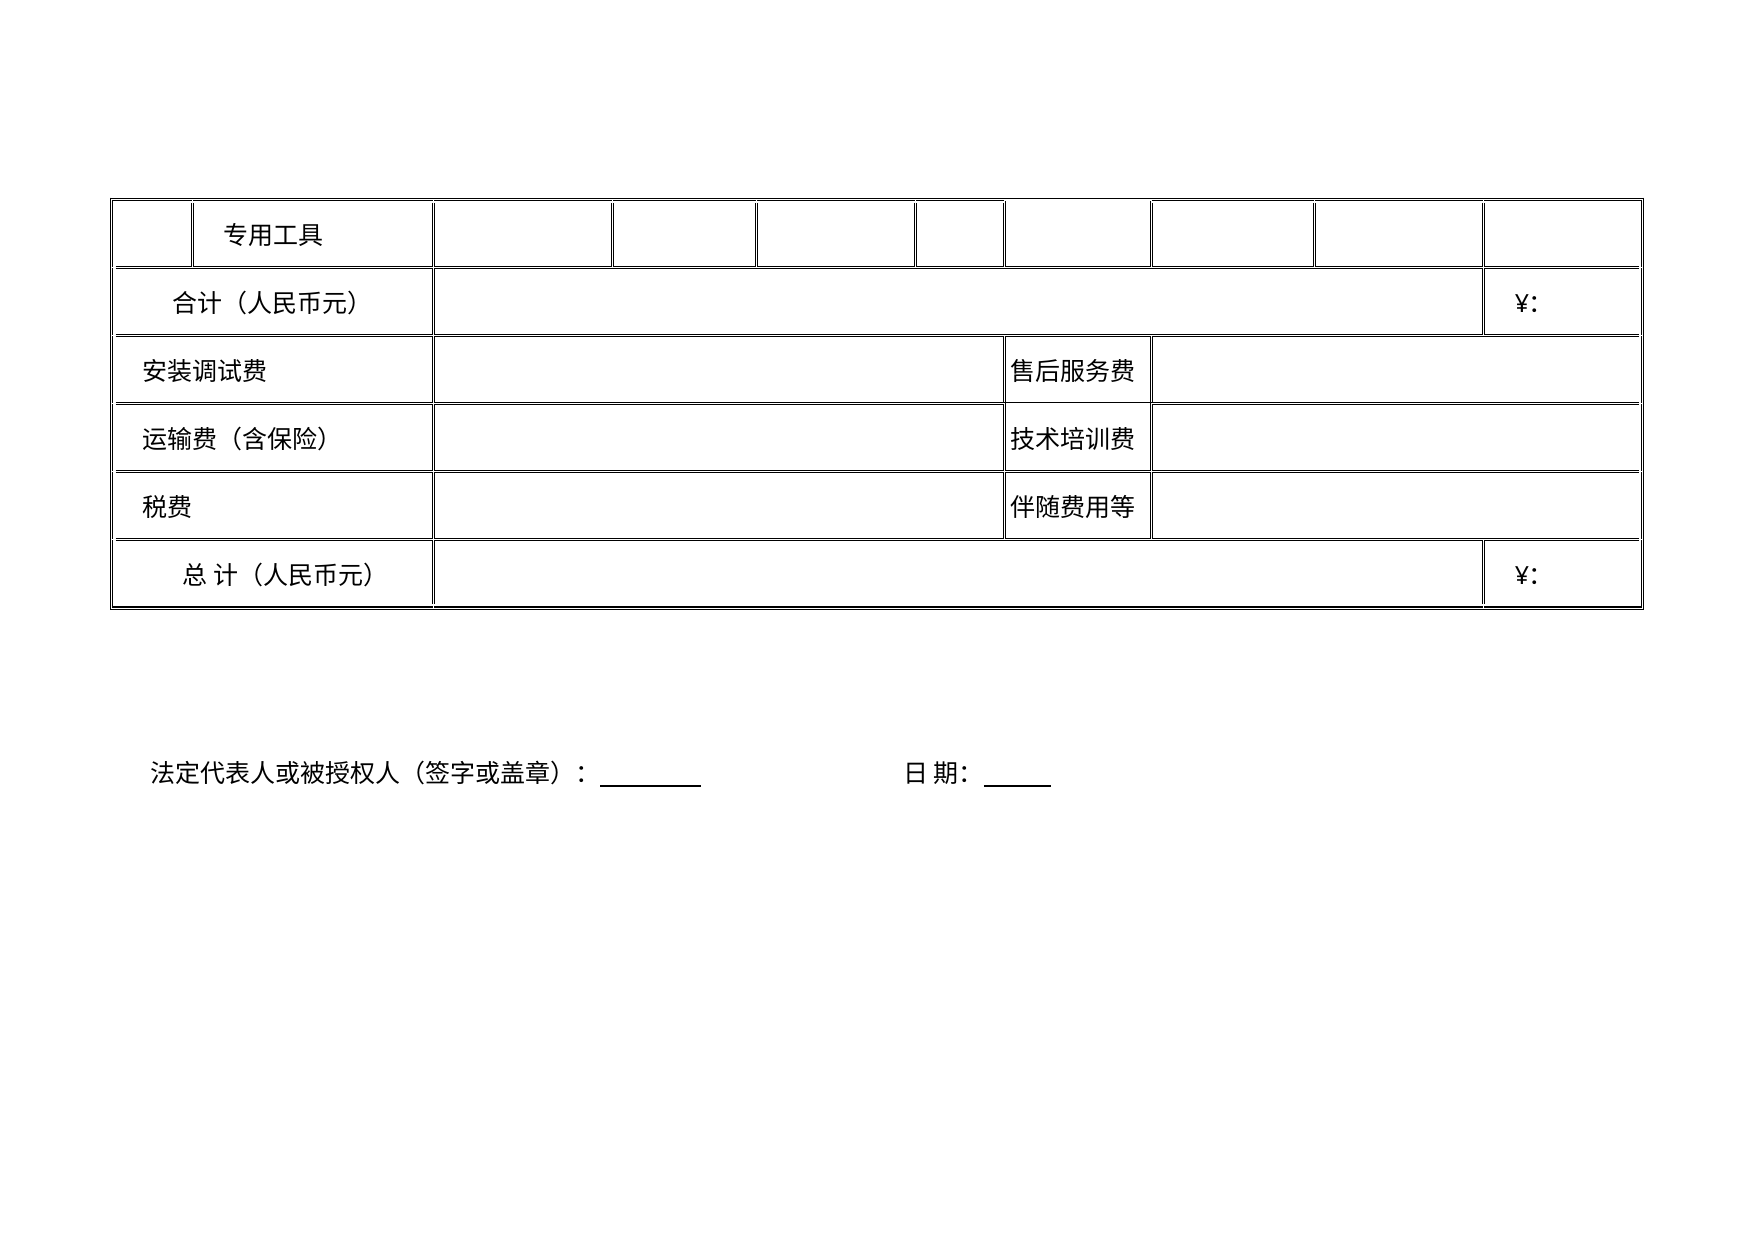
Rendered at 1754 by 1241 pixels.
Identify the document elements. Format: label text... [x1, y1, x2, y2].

table_cell [435, 337, 1003, 402]
table_cell [1314, 201, 1483, 266]
table_cell [434, 201, 612, 266]
table_cell 售后服务费 [1006, 337, 1150, 402]
table_cell 税费 [112, 470, 433, 538]
table_cell [915, 201, 1004, 266]
table_cell [435, 269, 1482, 334]
table_cell ¥： [1485, 266, 1641, 334]
table_cell [435, 473, 1003, 538]
table_cell [1152, 402, 1642, 470]
table_cell 安装调试费 [112, 334, 433, 402]
table_cell [1152, 334, 1642, 402]
text 法定代表人或被授权人（签字或盖章）： 日 期： [150, 739, 1604, 804]
table_cell [434, 541, 1483, 606]
table_cell [1152, 201, 1314, 266]
table_cell [612, 201, 756, 266]
table_cell [1004, 199, 1152, 266]
table_cell 合计（人民币元） [113, 266, 432, 334]
table_cell 技术培训费 [1006, 403, 1150, 470]
table_cell ¥： [1484, 538, 1642, 606]
table_cell [435, 405, 1003, 470]
table_cell [756, 201, 915, 266]
table_cell 专用工具 [192, 201, 433, 266]
table_cell 运输费（含保险） [112, 402, 433, 470]
table_cell [1484, 201, 1641, 266]
table_cell 总 计（人民币元） [112, 538, 433, 606]
table_cell 伴随费用等 [1006, 473, 1150, 538]
table_cell [1152, 470, 1642, 538]
table_cell [113, 201, 192, 266]
